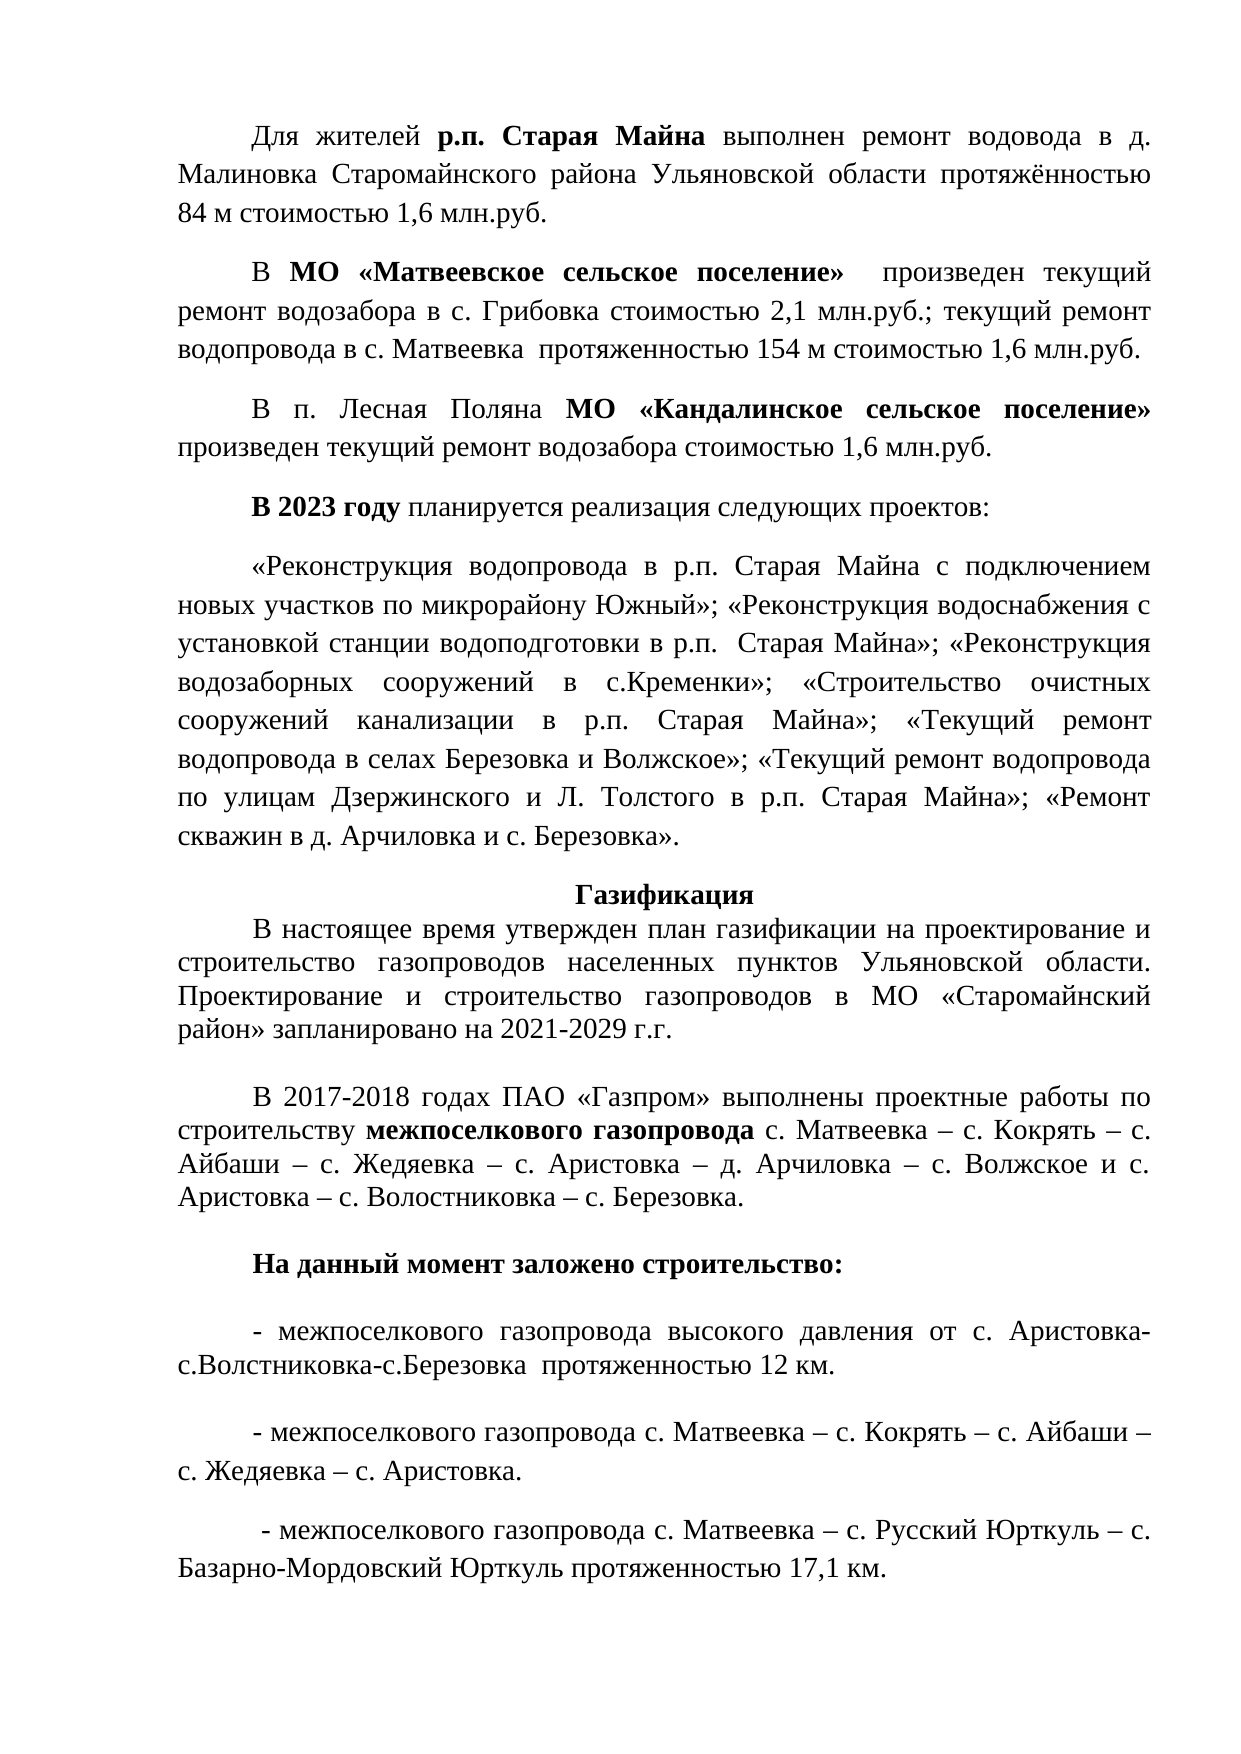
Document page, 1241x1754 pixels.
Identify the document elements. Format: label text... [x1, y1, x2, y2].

text В 2017-2018 годах ПАО «Газпром» выполнены проектные работы по строительству межпоселкового газопровода с. Матвеевка – с. Кокрять – с. Айбаши – с. Жедяевка – с. Аристовка – д. Арчиловка – с. Волжское и с. Аристовка – с. Волостниковка – с. Березовка. [177, 1079, 1152, 1213]
text На данный момент заложено строительство: [177, 1246, 1152, 1280]
text - межпоселкового газопровода с. Матвеевка – с. Кокрять – с. Айбаши – с. Жедяевка – с. Аристовка. [177, 1414, 1152, 1486]
text Для жителей р.п. Старая Майна выполнен ремонт водовода в д. Малиновка Старомайнского района Ульяновской области протяжённостью 84 м стоимостью 1,6 млн.руб. [177, 118, 1152, 229]
text - межпоселкового газопровода с. Матвеевка – с. Русский Юрткуль – с. Базарно-Мордовский Юрткуль протяженностью 17,1 км. [177, 1512, 1152, 1584]
text В 2023 году планируется реализация следующих проектов: [177, 489, 1152, 522]
text В настоящее время утвержден план газификации на проектирование и строительство газопроводов населенных пунктов Ульяновской области. Проектирование и строительство газопроводов в МО «Старомайнский район» запланировано на 2021-2029 г.г. [177, 911, 1152, 1045]
text - межпоселкового газопровода высокого давления от с. Аристовка- с.Волстниковка-с.Березовка протяженностью 12 км. [177, 1313, 1152, 1381]
text В п. Лесная Поляна МО «Кандалинское сельское поселение» произведен текущий ремонт водозабора стоимостью 1,6 млн.руб. [177, 391, 1152, 463]
text «Реконструкция водопровода в р.п. Старая Майна с подключением новых участков по микрорайону Южный»; «Реконструкция водоснабжения с установкой станции водоподготовки в р.п. Старая Майна»; «Реконструкция водозаборных сооружений в с.Кременки»; «Строительство очистных сооружений канализации в р.п. Старая Майна»; «Текущий ремонт водопровода в селах Березовка и Волжское»; «Текущий ремонт водопровода по улицам Дзержинского и Л. Толстого в р.п. Старая Майна»; «Ремонт скважин в д. Арчиловка и с. Березовка». [177, 548, 1152, 852]
text В МО «Матвеевское сельское поселение» произведен текущий ремонт водозабора в с. Грибовка стоимостью 2,1 млн.руб.; текущий ремонт водопровода в с. Матвеевка протяженностью 154 м стоимостью 1,6 млн.руб. [177, 254, 1152, 365]
text Газификация [177, 877, 1152, 911]
